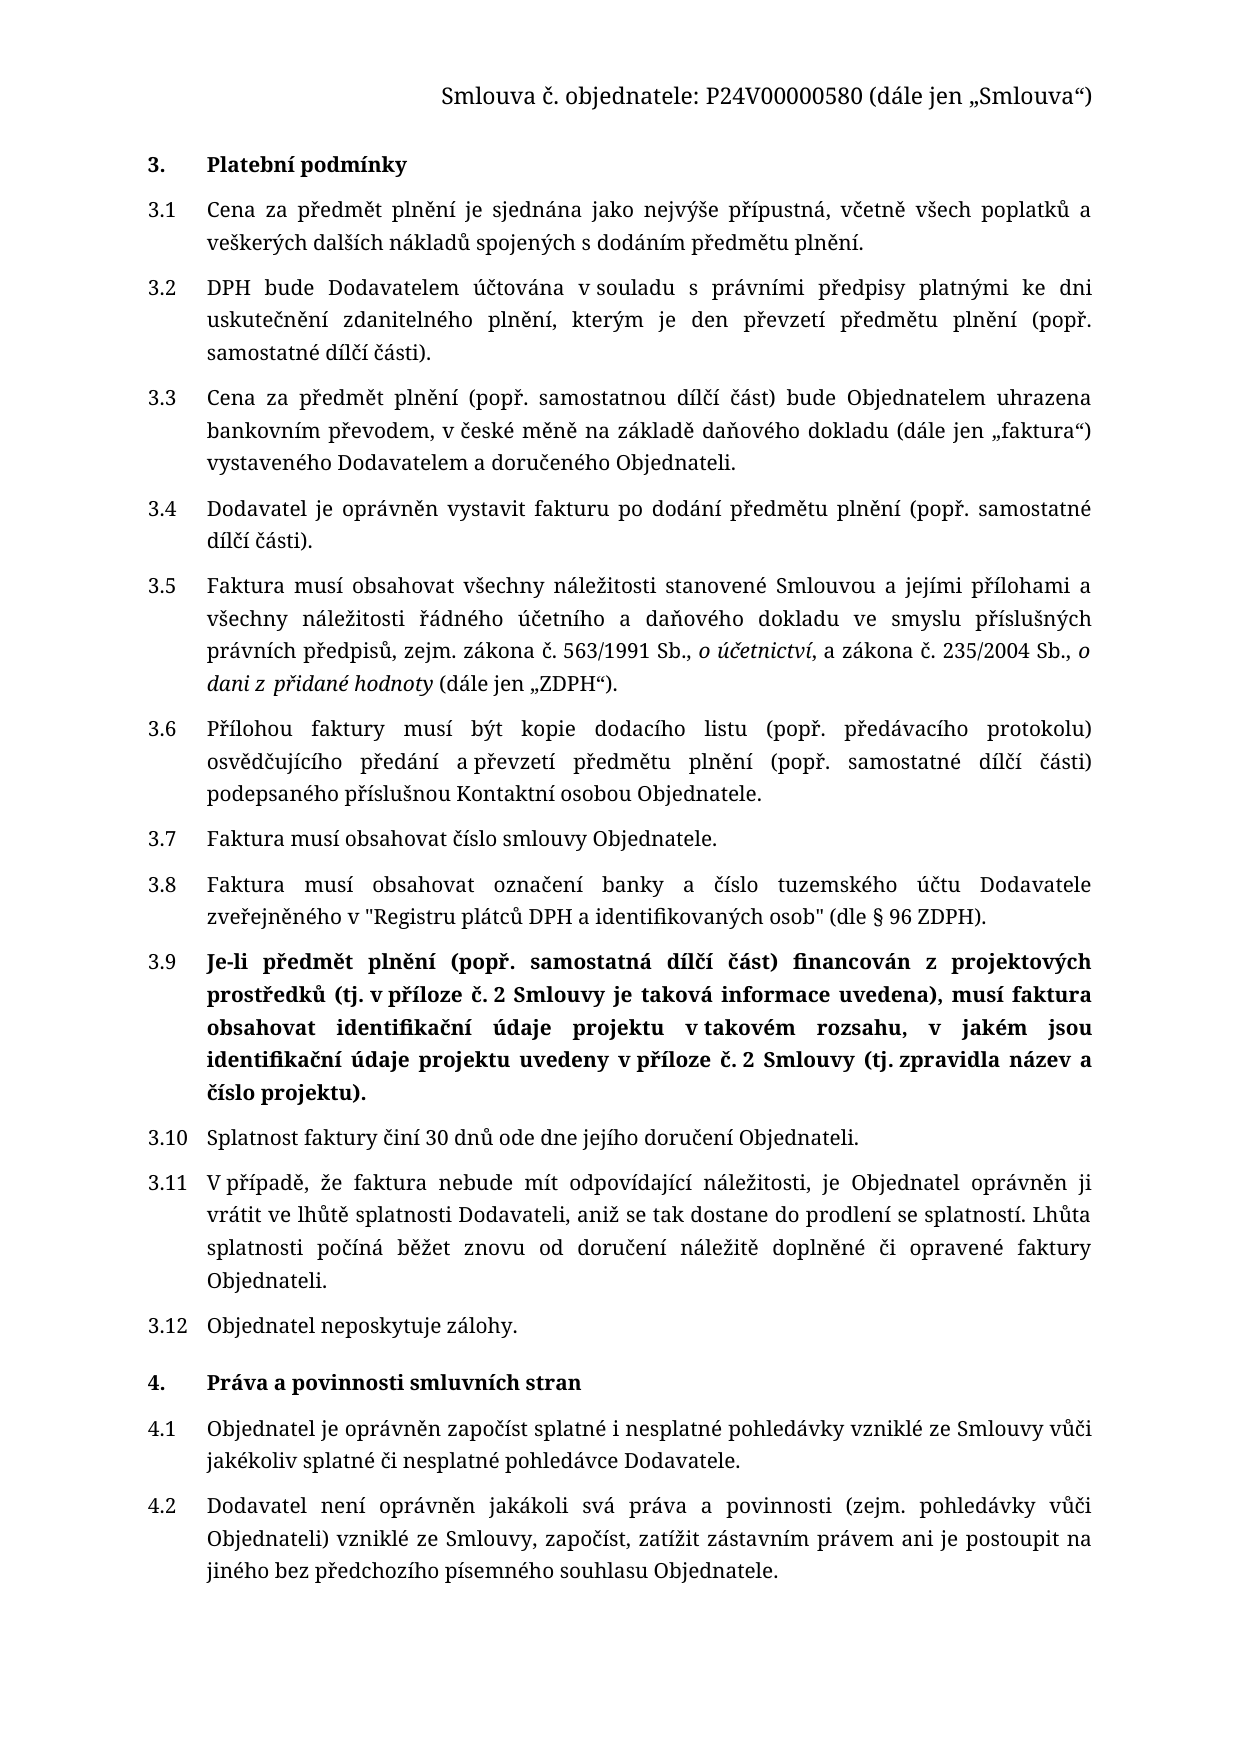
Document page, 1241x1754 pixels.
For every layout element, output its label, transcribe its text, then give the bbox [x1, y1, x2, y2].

list Faktura musí obsahovat označení banky a číslo tuzemského účtu Dodavatele zveřejněného v "Registru plátců DPH a identifikovaných osob" (dle § 96 ZDPH). [148, 870, 1093, 931]
list Platební podmínky [148, 150, 1093, 179]
list Dodavatel je oprávněn vystavit fakturu po dodání předmětu plnění (popř. samostatné dílčí části). [148, 494, 1093, 555]
list Cena za předmět plnění (popř. samostatnou dílčí část) bude Objednatelem uhrazena bankovním převodem, v české měně na základě daňového dokladu (dále jen „faktura“) vystaveného Dodavatelem a doručeného Objednateli. [148, 383, 1093, 477]
list DPH bude Dodavatelem účtována v souladu s právními předpisy platnými ke dni uskutečnění zdanitelného plnění, kterým je den převzetí předmětu plnění (popř. samostatné dílčí části). [148, 273, 1093, 367]
list Práva a povinnosti smluvních stran [148, 1368, 1093, 1397]
list Je-li předmět plnění (popř. samostatná dílčí část) financován z projektových prostředků (tj. v příloze č. 2 Smlouvy je taková informace uvedena), musí faktura obsahovat identifikační údaje projektu v takovém rozsahu, v jakém jsou identifikační údaje projektu uvedeny v příloze č. 2 Smlouvy (tj. zpravidla název a číslo projektu). [148, 947, 1093, 1106]
list V případě, že faktura nebude mít odpovídající náležitosti, je Objednatel oprávněn ji vrátit ve lhůtě splatnosti Dodavateli, aniž se tak dostane do prodlení se splatností. Lhůta splatnosti počíná běžet znovu od doručení náležitě doplněné či opravené faktury Objednateli. [148, 1168, 1093, 1294]
list Dodavatel není oprávněn jakákoli svá práva a povinnosti (zejm. pohledávky vůči Objednateli) vzniklé ze Smlouvy, započíst, zatížit zástavním právem ani je postoupit na jiného bez předchozího písemného souhlasu Objednatele. [148, 1491, 1093, 1585]
list Objednatel neposkytuje zálohy. [148, 1311, 1093, 1339]
list Cena za předmět plnění je sjednána jako nejvýše přípustná, včetně všech poplatků a veškerých dalších nákladů spojených s dodáním předmětu plnění. [148, 195, 1093, 256]
list Faktura musí obsahovat číslo smlouvy Objednatele. [148, 824, 1093, 853]
list Přílohou faktury musí být kopie dodacího listu (popř. předávacího protokolu) osvědčujícího předání a převzetí předmětu plnění (popř. samostatné dílčí části) podepsaného příslušnou Kontaktní osobou Objednatele. [148, 714, 1093, 808]
list Objednatel je oprávněn započíst splatné i nesplatné pohledávky vzniklé ze Smlouvy vůči jakékoliv splatné či nesplatné pohledávce Dodavatele. [148, 1414, 1093, 1475]
list Splatnost faktury činí 30 dnů ode dne jejího doručení Objednateli. [148, 1123, 1093, 1151]
list Faktura musí obsahovat všechny náležitosti stanovené Smlouvou a jejími přílohami a všechny náležitosti řádného účetního a daňového dokladu ve smyslu příslušných právních předpisů, zejm. zákona č. 563/1991 Sb., o účetnictví, a zákona č. 235/2004 Sb., o dani z přidané hodnoty (dále jen „ZDPH“). [148, 571, 1093, 698]
